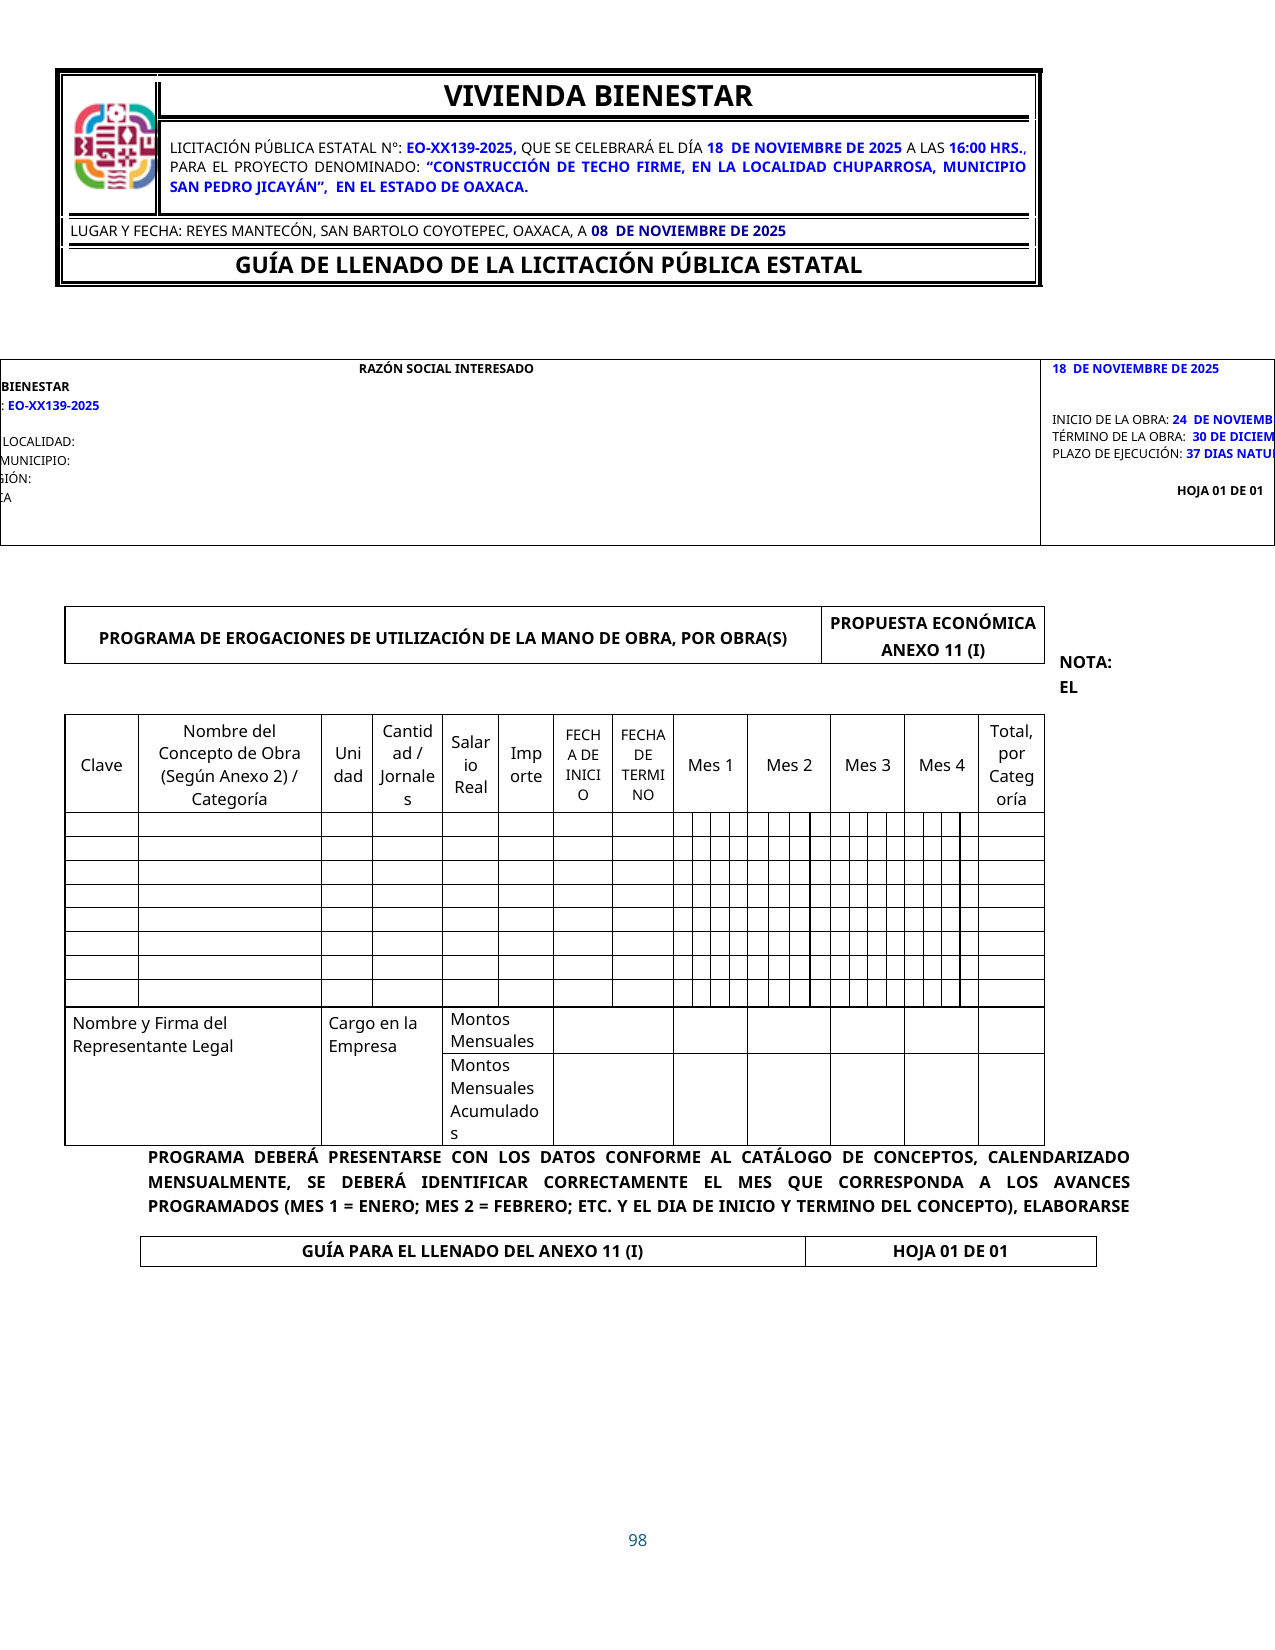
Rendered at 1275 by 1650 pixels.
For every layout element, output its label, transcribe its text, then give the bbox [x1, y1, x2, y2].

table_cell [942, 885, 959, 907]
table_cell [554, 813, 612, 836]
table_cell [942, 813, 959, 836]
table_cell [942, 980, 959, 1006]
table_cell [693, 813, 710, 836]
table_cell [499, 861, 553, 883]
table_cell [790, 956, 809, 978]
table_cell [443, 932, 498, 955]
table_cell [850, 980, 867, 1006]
picture [157, 96, 170, 195]
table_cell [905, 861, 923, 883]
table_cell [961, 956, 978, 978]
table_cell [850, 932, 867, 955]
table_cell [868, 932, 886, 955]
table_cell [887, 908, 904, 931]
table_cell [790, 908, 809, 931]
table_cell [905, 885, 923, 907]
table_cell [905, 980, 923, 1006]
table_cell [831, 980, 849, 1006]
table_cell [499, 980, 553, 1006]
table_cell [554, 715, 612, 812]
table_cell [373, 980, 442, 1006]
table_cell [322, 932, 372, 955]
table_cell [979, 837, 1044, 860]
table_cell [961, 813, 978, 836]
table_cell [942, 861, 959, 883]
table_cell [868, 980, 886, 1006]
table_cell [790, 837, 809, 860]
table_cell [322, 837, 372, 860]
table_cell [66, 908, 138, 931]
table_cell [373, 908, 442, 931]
picture [63, 96, 155, 195]
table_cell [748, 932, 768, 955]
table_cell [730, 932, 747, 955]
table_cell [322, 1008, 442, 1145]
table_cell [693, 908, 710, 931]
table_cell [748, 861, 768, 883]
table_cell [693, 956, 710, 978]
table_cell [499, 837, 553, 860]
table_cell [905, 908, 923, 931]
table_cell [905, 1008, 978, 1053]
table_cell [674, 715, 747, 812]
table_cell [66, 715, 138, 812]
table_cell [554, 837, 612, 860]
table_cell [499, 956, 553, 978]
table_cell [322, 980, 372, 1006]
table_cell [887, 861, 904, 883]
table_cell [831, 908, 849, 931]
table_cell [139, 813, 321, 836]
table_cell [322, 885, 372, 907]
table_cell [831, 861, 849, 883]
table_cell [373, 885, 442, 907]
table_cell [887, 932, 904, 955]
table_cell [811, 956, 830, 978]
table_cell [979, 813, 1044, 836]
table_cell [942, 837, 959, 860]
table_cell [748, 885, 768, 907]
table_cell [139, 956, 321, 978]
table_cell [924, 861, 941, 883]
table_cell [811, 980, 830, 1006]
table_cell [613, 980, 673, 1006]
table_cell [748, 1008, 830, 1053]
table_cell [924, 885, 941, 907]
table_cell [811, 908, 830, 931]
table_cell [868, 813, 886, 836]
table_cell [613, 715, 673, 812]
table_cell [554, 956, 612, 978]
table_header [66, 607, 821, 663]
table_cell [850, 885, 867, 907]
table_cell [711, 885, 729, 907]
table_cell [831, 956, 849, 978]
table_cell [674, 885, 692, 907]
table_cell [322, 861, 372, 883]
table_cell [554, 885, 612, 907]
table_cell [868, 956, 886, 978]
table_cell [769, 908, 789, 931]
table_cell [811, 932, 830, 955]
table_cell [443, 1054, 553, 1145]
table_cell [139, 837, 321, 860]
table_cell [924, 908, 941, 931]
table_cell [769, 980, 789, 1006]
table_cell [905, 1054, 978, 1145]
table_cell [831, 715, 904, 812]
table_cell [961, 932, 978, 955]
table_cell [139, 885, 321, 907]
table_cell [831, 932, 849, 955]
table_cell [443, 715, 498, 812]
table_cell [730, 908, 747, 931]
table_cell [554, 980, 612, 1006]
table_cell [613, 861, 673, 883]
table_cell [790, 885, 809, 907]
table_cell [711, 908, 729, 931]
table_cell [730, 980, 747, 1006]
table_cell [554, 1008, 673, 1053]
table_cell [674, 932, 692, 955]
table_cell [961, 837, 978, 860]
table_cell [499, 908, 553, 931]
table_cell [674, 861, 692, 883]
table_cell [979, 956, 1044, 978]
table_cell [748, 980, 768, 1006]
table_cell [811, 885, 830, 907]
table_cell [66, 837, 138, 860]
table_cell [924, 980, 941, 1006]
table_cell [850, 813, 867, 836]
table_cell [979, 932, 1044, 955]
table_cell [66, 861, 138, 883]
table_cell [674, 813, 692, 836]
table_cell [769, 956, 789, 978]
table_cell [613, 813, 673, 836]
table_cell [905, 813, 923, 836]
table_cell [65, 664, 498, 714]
picture [161, 96, 170, 115]
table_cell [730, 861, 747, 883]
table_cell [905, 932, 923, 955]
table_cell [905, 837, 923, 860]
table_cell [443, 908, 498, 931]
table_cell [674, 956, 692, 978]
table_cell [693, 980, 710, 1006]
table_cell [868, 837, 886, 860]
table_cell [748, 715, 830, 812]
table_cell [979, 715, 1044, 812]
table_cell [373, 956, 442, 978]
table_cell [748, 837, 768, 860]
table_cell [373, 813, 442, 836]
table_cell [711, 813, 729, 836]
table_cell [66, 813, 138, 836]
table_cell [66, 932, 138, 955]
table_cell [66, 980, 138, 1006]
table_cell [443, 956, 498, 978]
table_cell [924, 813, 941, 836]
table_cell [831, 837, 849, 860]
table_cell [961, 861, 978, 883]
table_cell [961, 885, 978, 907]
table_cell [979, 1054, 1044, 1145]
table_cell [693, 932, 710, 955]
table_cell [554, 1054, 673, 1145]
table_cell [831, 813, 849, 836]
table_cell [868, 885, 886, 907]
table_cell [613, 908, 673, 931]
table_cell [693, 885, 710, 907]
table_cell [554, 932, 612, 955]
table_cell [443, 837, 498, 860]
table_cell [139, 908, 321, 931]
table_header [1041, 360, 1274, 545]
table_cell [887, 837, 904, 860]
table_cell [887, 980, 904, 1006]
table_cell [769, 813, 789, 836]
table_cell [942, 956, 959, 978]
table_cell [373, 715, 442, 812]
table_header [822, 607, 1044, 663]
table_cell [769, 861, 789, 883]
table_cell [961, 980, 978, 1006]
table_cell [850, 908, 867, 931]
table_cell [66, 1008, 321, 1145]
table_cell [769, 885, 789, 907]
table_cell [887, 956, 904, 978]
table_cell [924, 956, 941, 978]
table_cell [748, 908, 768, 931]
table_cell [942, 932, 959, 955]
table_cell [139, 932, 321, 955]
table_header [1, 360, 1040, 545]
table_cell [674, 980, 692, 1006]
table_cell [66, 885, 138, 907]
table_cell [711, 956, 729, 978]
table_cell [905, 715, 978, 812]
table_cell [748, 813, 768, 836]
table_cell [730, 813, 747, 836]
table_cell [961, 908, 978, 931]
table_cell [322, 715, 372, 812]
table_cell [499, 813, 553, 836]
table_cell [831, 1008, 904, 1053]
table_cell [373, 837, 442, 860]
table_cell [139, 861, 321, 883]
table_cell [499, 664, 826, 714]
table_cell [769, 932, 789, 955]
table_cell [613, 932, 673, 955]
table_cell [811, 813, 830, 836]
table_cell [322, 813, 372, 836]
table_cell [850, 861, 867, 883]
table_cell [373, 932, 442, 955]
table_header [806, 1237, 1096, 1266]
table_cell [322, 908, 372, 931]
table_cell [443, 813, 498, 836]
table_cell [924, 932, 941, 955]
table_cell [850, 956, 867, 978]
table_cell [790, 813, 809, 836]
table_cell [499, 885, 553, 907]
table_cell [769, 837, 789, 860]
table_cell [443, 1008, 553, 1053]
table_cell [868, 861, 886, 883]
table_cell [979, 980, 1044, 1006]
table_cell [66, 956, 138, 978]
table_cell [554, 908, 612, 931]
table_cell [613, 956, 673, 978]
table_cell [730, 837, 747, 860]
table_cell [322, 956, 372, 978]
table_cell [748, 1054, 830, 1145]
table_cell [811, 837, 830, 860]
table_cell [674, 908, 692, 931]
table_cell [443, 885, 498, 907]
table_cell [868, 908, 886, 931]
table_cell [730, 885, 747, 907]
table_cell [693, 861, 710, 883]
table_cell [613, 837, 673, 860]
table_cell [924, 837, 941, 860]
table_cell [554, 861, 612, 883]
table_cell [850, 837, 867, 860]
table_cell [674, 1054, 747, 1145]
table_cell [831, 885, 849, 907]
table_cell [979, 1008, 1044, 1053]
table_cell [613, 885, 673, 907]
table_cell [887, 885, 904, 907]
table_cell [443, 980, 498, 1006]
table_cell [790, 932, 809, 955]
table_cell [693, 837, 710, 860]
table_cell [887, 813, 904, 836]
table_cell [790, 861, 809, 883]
picture [161, 122, 170, 195]
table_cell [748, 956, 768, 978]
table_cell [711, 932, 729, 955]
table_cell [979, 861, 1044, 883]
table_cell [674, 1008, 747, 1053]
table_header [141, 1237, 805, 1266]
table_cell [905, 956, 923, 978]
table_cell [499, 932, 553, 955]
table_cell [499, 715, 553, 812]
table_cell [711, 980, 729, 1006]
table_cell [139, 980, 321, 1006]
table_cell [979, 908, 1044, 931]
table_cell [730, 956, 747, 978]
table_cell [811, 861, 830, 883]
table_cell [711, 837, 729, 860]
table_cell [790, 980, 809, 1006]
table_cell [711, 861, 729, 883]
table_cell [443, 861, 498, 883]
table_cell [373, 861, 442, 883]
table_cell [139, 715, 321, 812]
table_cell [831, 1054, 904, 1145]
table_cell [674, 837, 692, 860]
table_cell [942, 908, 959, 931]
text NOTA: EL PROGRAMA DEBERÁ PRESENTARSE CON LOS DATOS CONFORME AL CATÁLOGO DE CONCEPTOS, CALENDARIZADO MENSUALMENTE, SE DEBERÁ IDENTIFICAR CORRECTAMENTE EL MES QUE CORRESPONDA A LOS AVANCES PROGRAMADOS (MES 1 = ENERO; MES 2 = FEBRERO; ETC. Y EL DIA DE INICIO Y TERMINO DEL CONCEPTO), ELABORARSE GRÁFICA DE BARRAS, Y ADICIONARSE LAS HOJAS QUE SEAN NECESARIAS. [148, 651, 1131, 1242]
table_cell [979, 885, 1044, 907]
